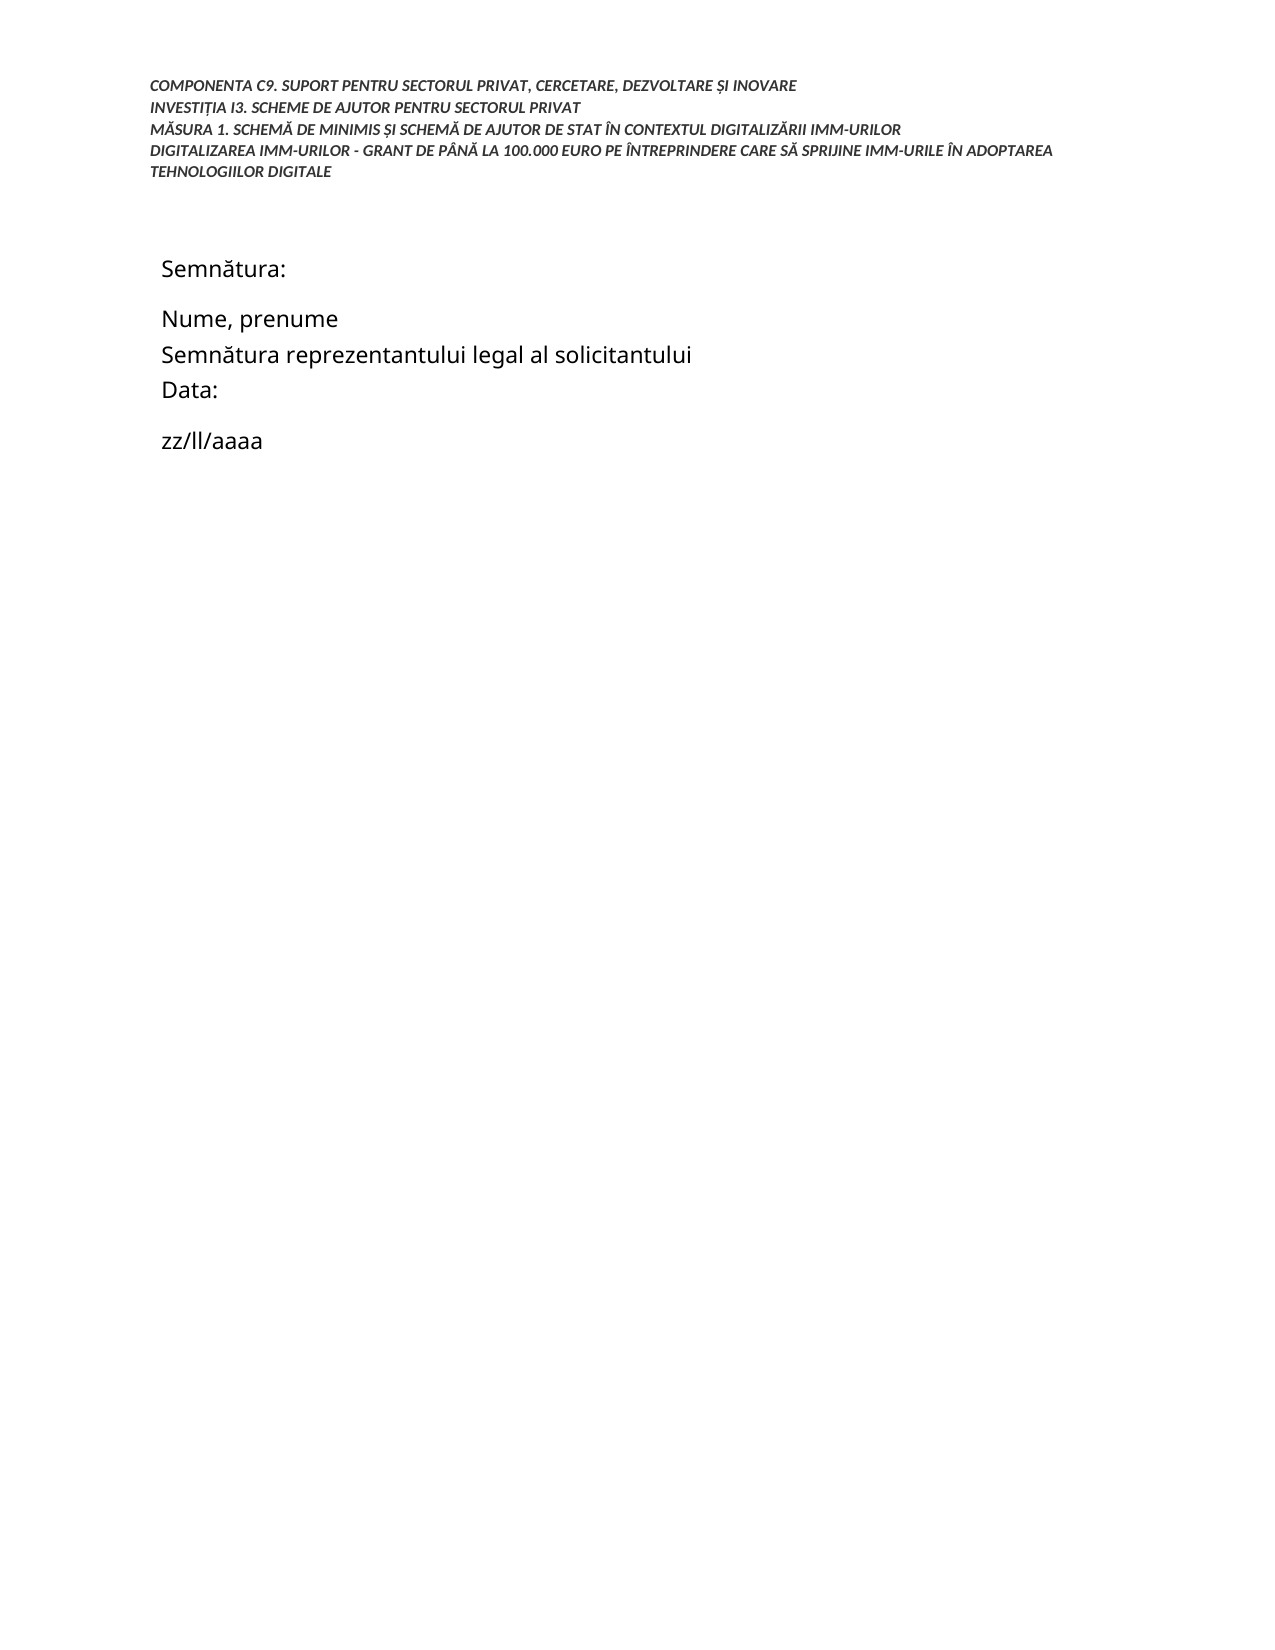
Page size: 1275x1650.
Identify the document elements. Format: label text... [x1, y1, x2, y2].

table_header Semnătura: Nume, prenume Semnătura reprezentantului legal al solicitantului Data: zz/ll/aaaa [150, 253, 1099, 460]
